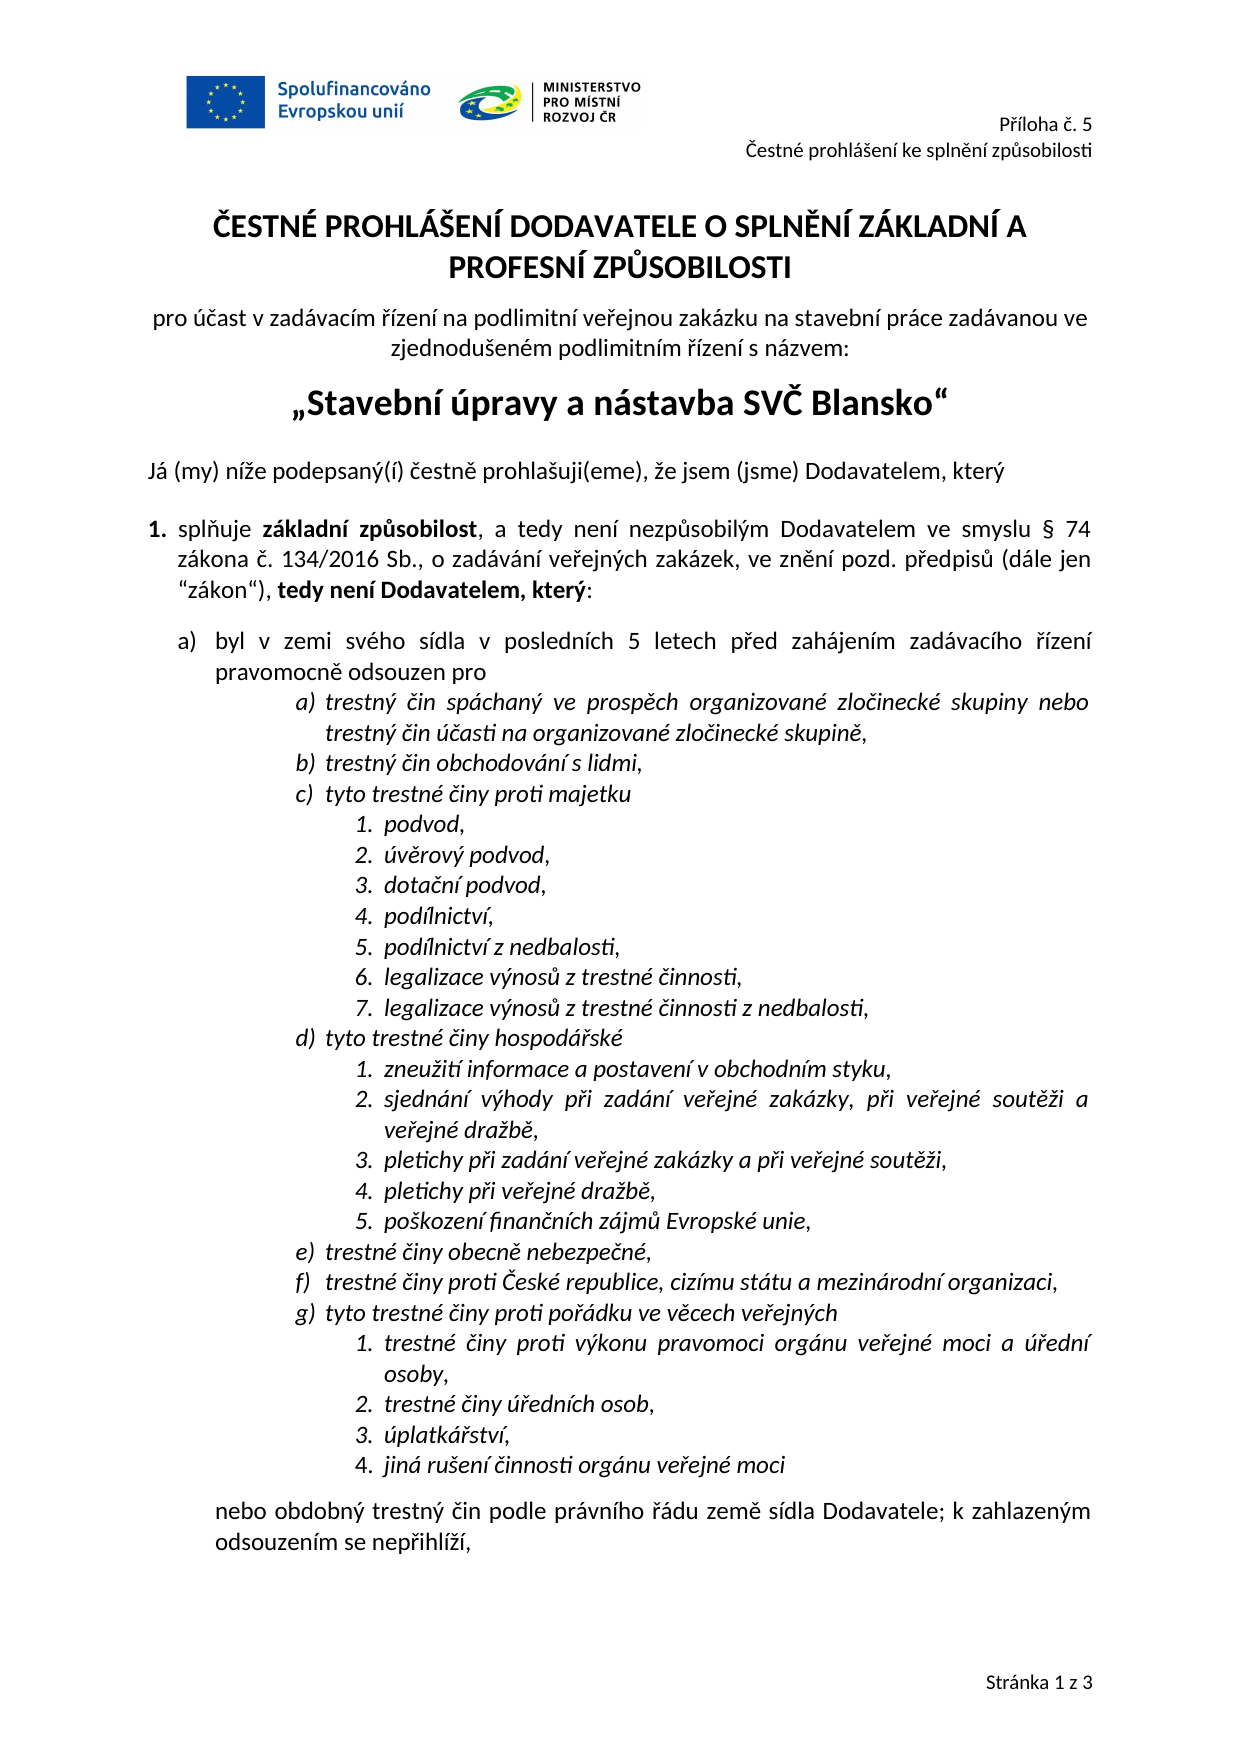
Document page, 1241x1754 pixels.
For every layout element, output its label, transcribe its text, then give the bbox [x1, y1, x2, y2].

text „Stavební úpravy a nástavba SVČ Blansko“ [148, 378, 1092, 424]
list podílnictví z nedbalosti, [354, 931, 1092, 961]
list tyto trestné činy proti pořádku ve věcech veřejných [295, 1297, 1092, 1327]
list tyto trestné činy hospodářské [295, 1022, 1092, 1053]
list trestné činy proti České republice, cizímu státu a mezinárodní organizaci, [295, 1266, 1092, 1297]
list zneužití informace a postavení v obchodním styku, [354, 1053, 1092, 1083]
text nebo obdobný trestný čin podle právního řádu země sídla Dodavatele; k zahlazeným odsouzením se nepřihlíží, [215, 1495, 1092, 1556]
text ČESTNÉ PROHLÁŠENÍ DODAVATELE O SPLNĚNÍ ZÁKLADNÍ A PROFESNÍ ZPŮSOBILOSTI [148, 205, 1092, 287]
list podvod, [354, 809, 1092, 839]
list byl v zemi svého sídla v posledních 5 letech před zahájením zadávacího řízení pravomocně odsouzen pro [177, 626, 1092, 687]
list trestné činy obecně nebezpečné, [295, 1236, 1092, 1266]
list trestný čin obchodování s lidmi, [295, 748, 1092, 778]
list trestný čin spáchaný ve prospěch organizované zločinecké skupiny nebo trestný čin účasti na organizované zločinecké skupině, [295, 687, 1092, 748]
text Já (my) níže podepsaný(í) čestně prohlašuji(eme), že jsem (jsme) Dodavatelem, který [148, 455, 1092, 485]
list legalizace výnosů z trestné činnosti, [354, 961, 1092, 992]
list podílnictví, [354, 900, 1092, 931]
text pro účast v zadávacím řízení na podlimitní veřejnou zakázku na stavební práce zadávanou ve zjednodušeném podlimitním řízení s názvem: [148, 302, 1092, 363]
list legalizace výnosů z trestné činnosti z nedbalosti, [354, 992, 1092, 1022]
list dotační podvod, [354, 870, 1092, 900]
text 1. splňuje základní způsobilost, a tedy není nezpůsobilým Dodavatelem ve smyslu § 74 zákona č. 134/2016 Sb., o zadávání veřejných zakázek, ve znění pozd. předpisů (dále jen “zákon“), tedy není Dodavatelem, který: [148, 513, 1092, 605]
list úvěrový podvod, [354, 839, 1092, 870]
list sjednání výhody při zadání veřejné zakázky, při veřejné soutěži a veřejné dražbě, [354, 1083, 1092, 1144]
list poškození finančních zájmů Evropské unie, [354, 1205, 1092, 1236]
list jiná rušení činnosti orgánu veřejné moci [354, 1449, 1092, 1480]
list pletichy při zadání veřejné zakázky a při veřejné soutěži, [354, 1144, 1092, 1175]
list trestné činy proti výkonu pravomoci orgánu veřejné moci a úřední osoby, [354, 1327, 1092, 1388]
list pletichy při veřejné dražbě, [354, 1175, 1092, 1205]
list tyto trestné činy proti majetku [295, 778, 1092, 809]
list úplatkářství, [354, 1419, 1092, 1449]
list trestné činy úředních osob, [354, 1388, 1092, 1419]
